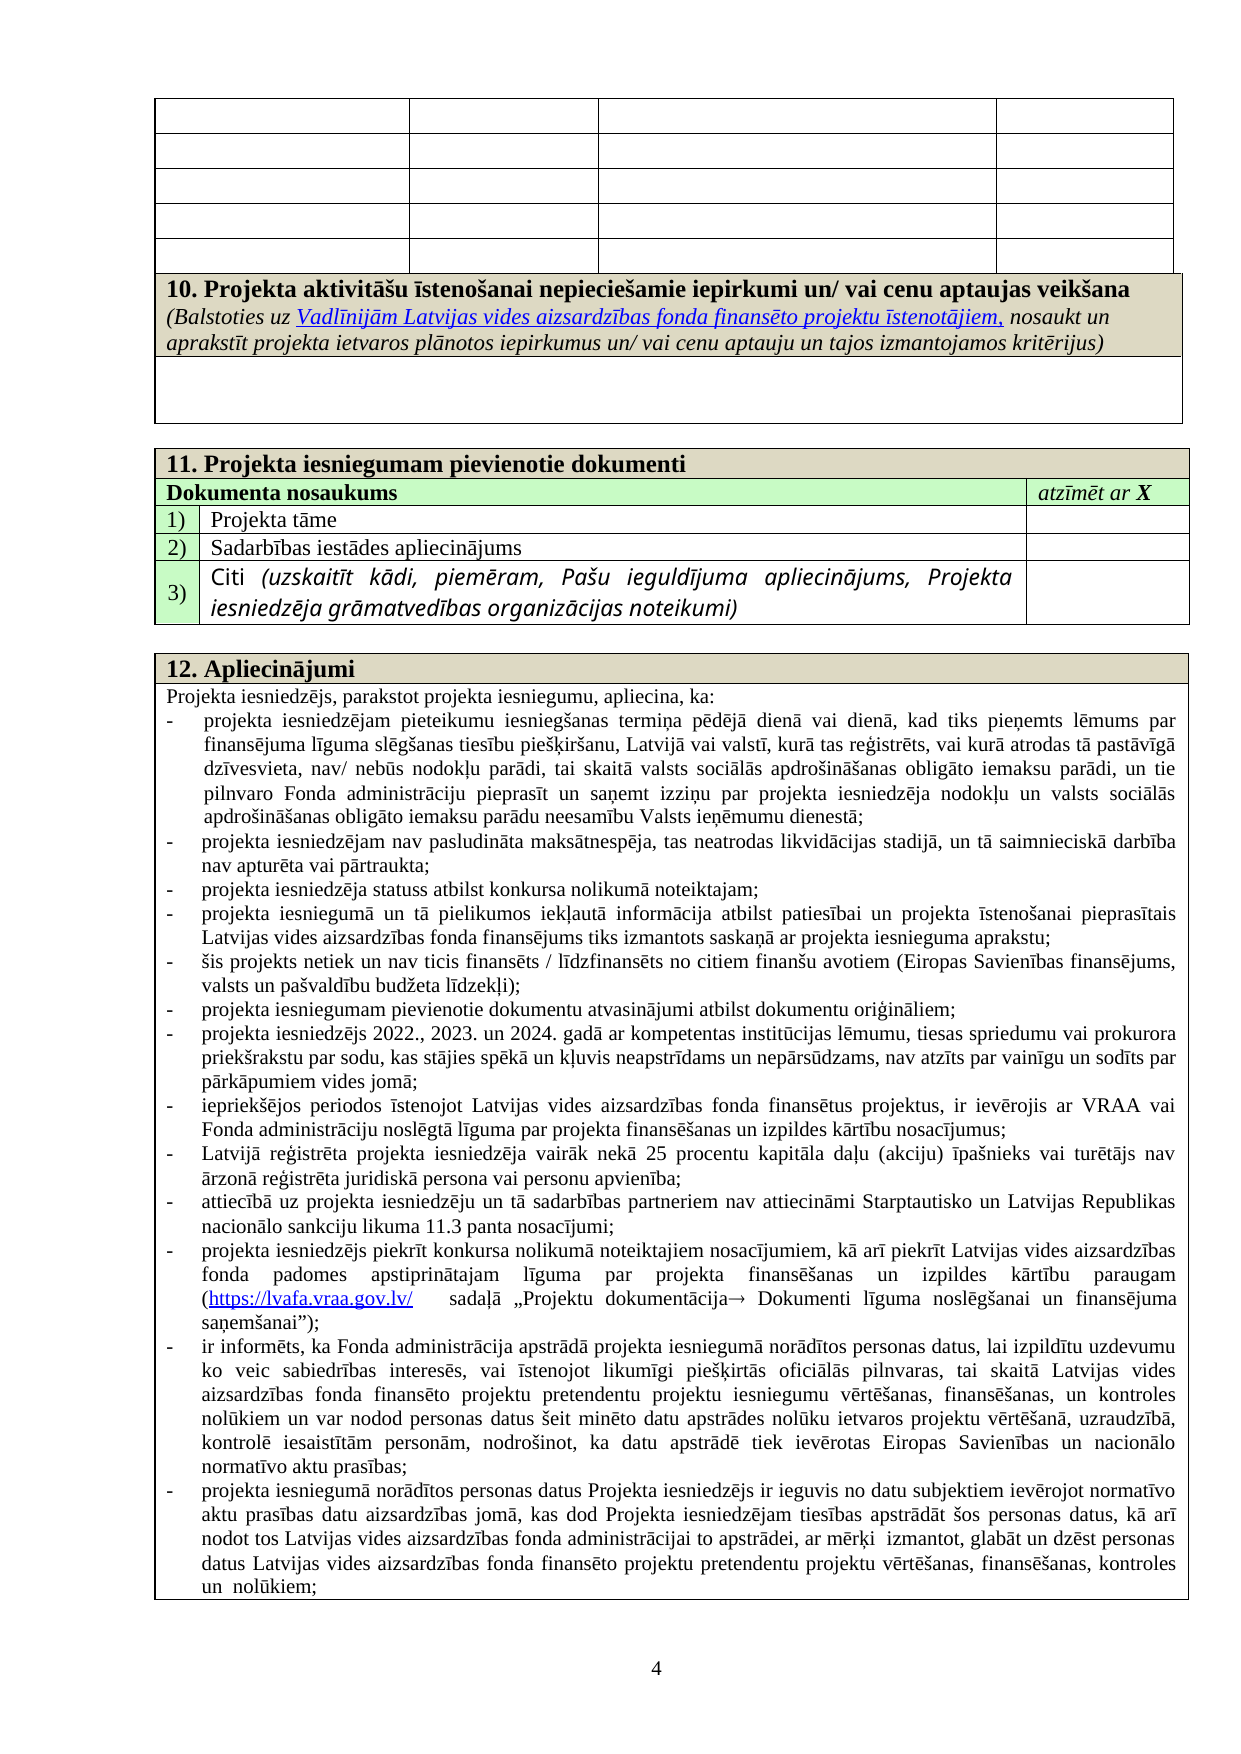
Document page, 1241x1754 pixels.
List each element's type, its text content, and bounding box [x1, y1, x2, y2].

table_cell Citi (uzskaitīt kādi, piemēram, Pašu ieguldījuma apliecinājums, Projekta iesniedzēja grāmatvedības organizācijas noteikumi) [200, 561, 1026, 623]
table_cell [156, 169, 409, 203]
table_cell [599, 99, 996, 133]
table_cell [997, 204, 1173, 238]
table_cell [156, 204, 409, 238]
table_cell Dokumenta nosaukums [156, 479, 1026, 505]
table_cell 10. Projekta aktivitāšu īstenošanai nepieciešamie iepirkumi un/ vai cenu aptaujas veikšana (Balstoties uz Vadlīnijām Latvijas vides aizsardzības fonda finansēto projektu īstenotājiem, nosaukt un aprakstīt projekta ietvaros plānotos iepirkumus un/ vai cenu aptauju un tajos izmantojamos kritērijus) [156, 273, 1182, 356]
table_cell [997, 239, 1173, 273]
table_cell [410, 239, 598, 273]
table_cell 3) [156, 561, 199, 623]
table_cell [156, 356, 1182, 423]
table_cell [599, 169, 996, 203]
table_cell Projekta tāme [200, 506, 1026, 533]
table_cell [156, 239, 409, 273]
table_cell [410, 99, 598, 133]
table_cell Sadarbības iestādes apliecinājums [200, 534, 1026, 560]
table_cell [1027, 506, 1189, 533]
table_header 11. Projekta iesniegumam pievienotie dokumenti [156, 449, 1189, 478]
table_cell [156, 684, 1188, 1598]
table_cell [1027, 561, 1189, 623]
table_cell [599, 239, 996, 273]
table_cell [599, 134, 996, 168]
table_cell [156, 134, 409, 168]
table_cell [410, 204, 598, 238]
table_cell [156, 99, 409, 133]
table_cell [599, 204, 996, 238]
table_cell atzīmēt ar X [1027, 479, 1189, 505]
table_cell [997, 169, 1173, 203]
table_cell [410, 169, 598, 203]
table_cell 2) [156, 534, 199, 560]
table_cell [410, 134, 598, 168]
table_cell [997, 134, 1173, 168]
table_cell 1) [156, 506, 199, 533]
table_header 12. Apliecinājumi [156, 654, 1188, 683]
table_cell [997, 99, 1173, 133]
table_cell [1027, 534, 1189, 560]
